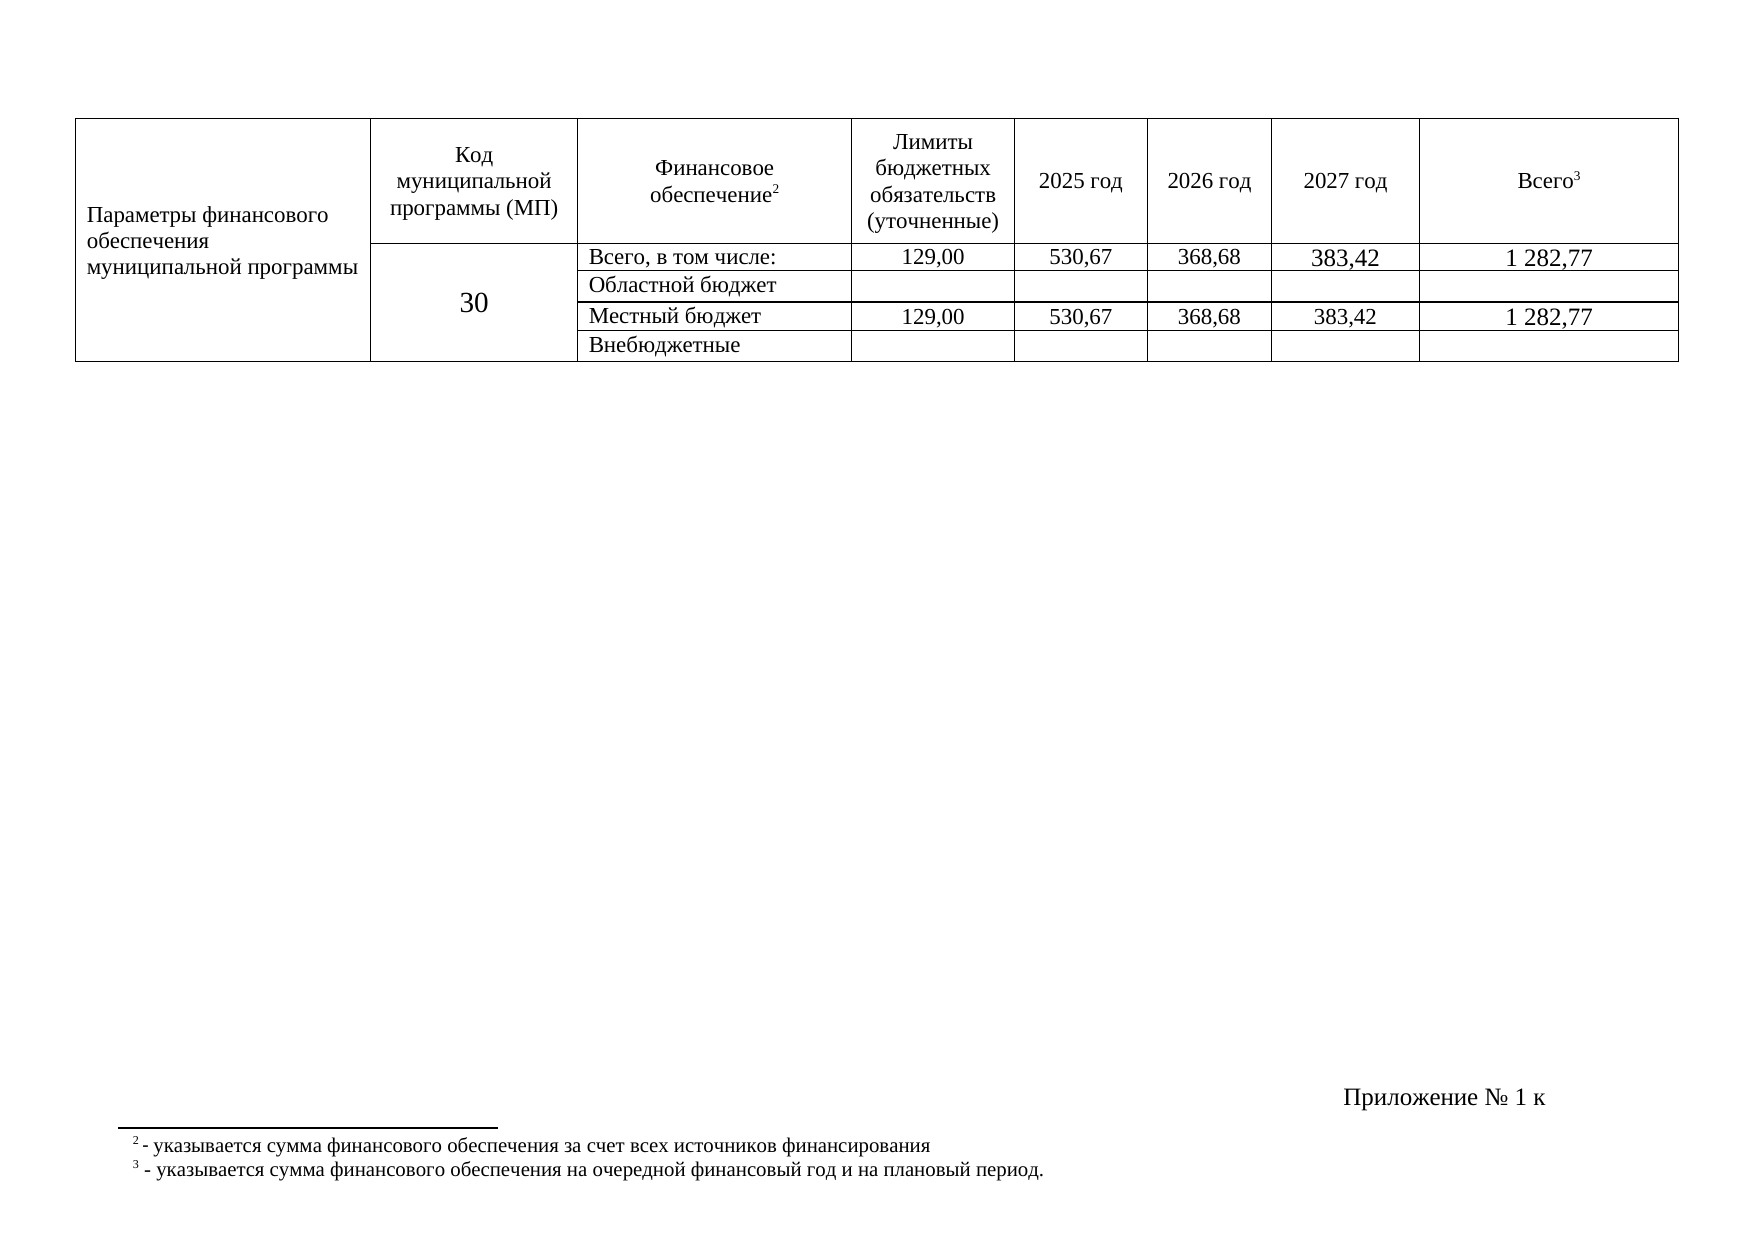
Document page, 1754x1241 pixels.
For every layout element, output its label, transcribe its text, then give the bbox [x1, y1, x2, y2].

table_cell 30 [371, 244, 577, 361]
table_cell [852, 271, 1014, 301]
table_cell [1015, 271, 1147, 301]
table_cell 368,68 [1148, 244, 1271, 270]
table_cell 2025 год [1015, 119, 1147, 242]
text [1343, 1082, 1636, 1111]
table_cell Финансовое обеспечение [578, 119, 851, 242]
table_cell 383,42 [1272, 303, 1419, 330]
table_cell [1272, 331, 1419, 361]
table_cell Параметры финансового обеспечения муниципальной программы [76, 119, 370, 361]
table_cell [1420, 331, 1678, 361]
table_cell [1420, 271, 1678, 301]
table_cell Местный бюджет [578, 303, 851, 330]
table_cell 530,67 [1015, 244, 1147, 270]
table_cell Всего, в том числе: [578, 244, 851, 270]
table_cell Всего [1420, 119, 1678, 242]
table_cell [1148, 331, 1271, 361]
table_cell Лимиты бюджетных обязательств (уточненные) [852, 119, 1014, 242]
table_cell 1 282,77 [1420, 244, 1678, 270]
table_cell 383,42 [1272, 244, 1419, 270]
table_cell 530,67 [1015, 303, 1147, 330]
table_cell [1148, 271, 1271, 301]
table_cell [852, 331, 1014, 361]
table_cell 2026 год [1148, 119, 1271, 242]
table_cell Областной бюджет Ме [578, 271, 851, 301]
table_cell 129,00 [852, 303, 1014, 330]
table_cell [1272, 271, 1419, 301]
table_cell Внебюджетные источники [578, 331, 851, 361]
table_cell 368,68 [1148, 303, 1271, 330]
table_cell 1 282,77 [1420, 303, 1678, 330]
table_cell Код муниципальной программы (МП) [371, 119, 577, 242]
table_cell [1015, 331, 1147, 361]
table_cell 2027 год [1272, 119, 1419, 242]
table_cell 129,00 [852, 244, 1014, 270]
